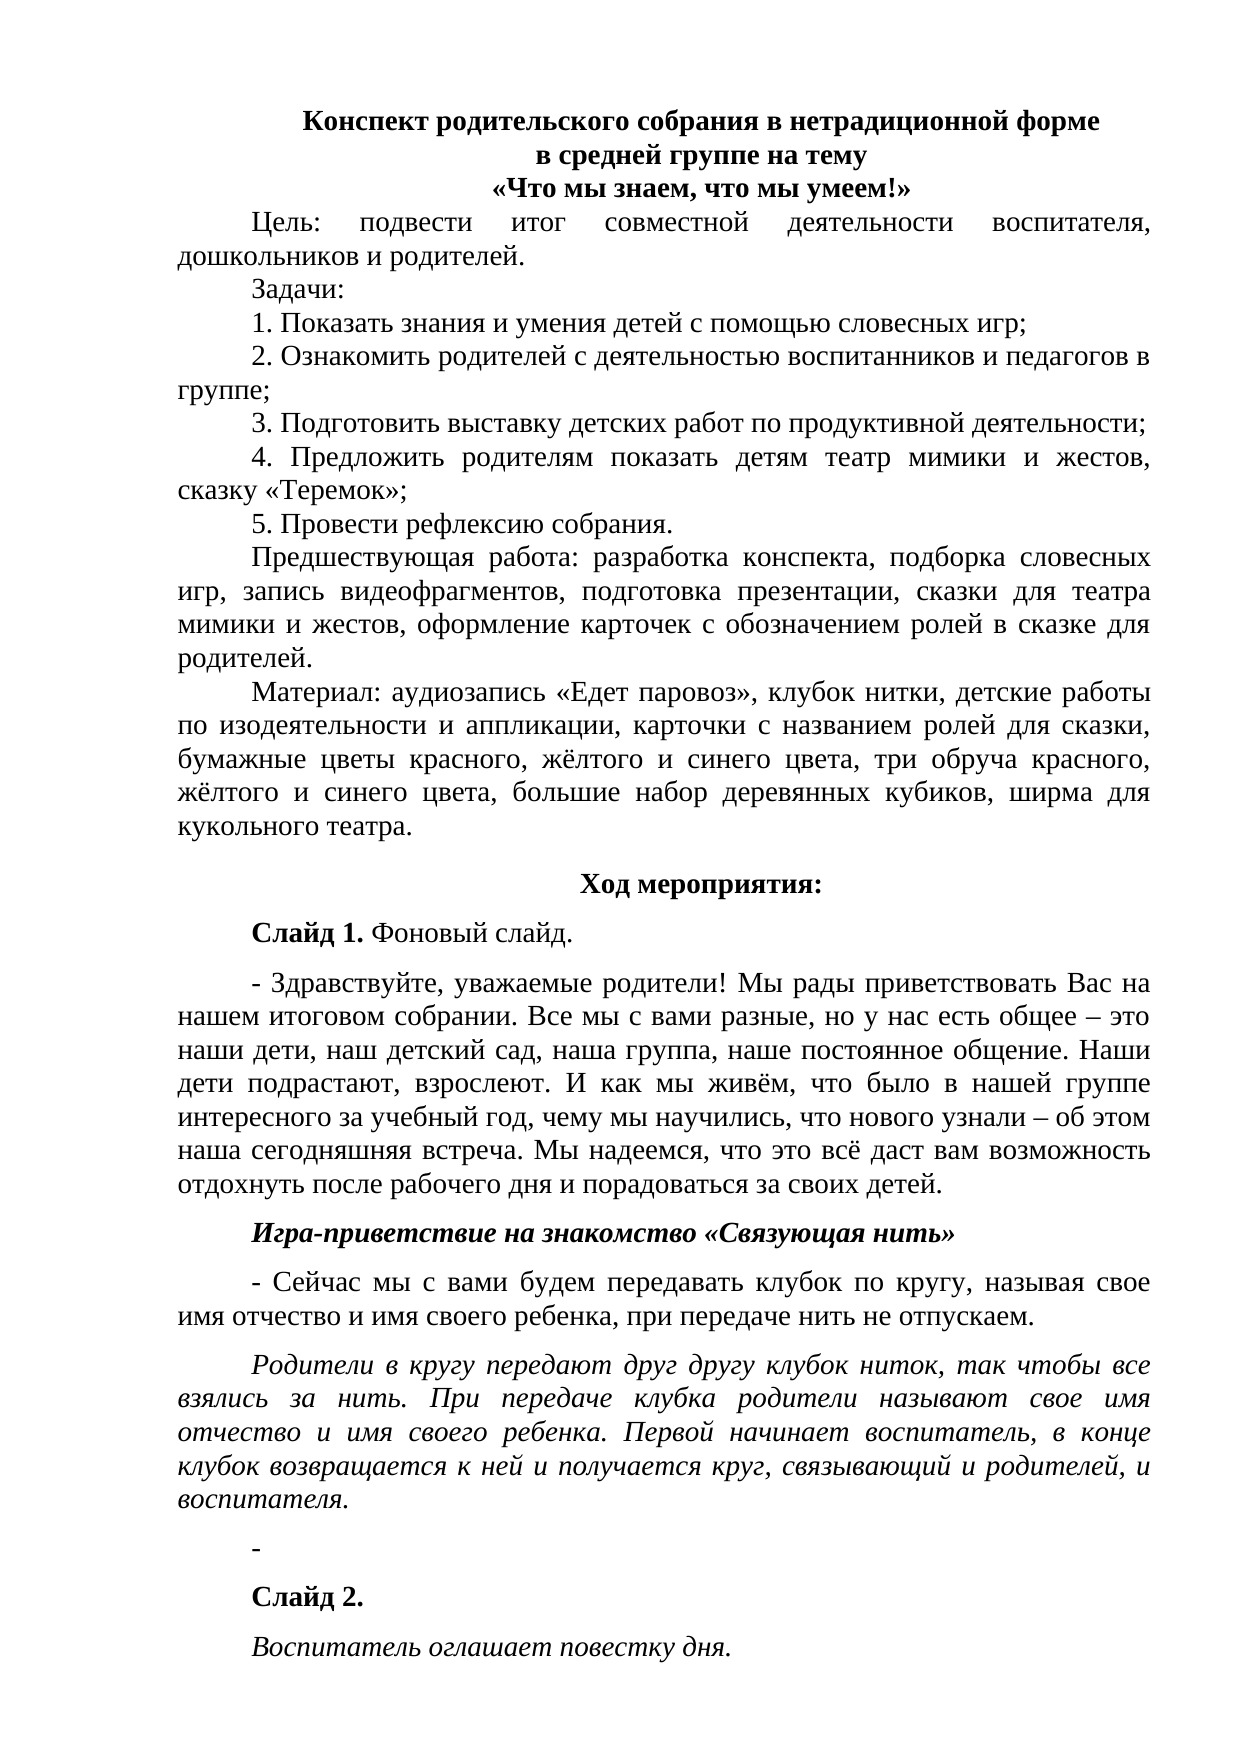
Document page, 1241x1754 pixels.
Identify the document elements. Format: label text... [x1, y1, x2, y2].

text Материал: аудиозапись «Едет паровоз», клубок нитки, детские работы по изодеятельности и аппликации, карточки с названием ролей для сказки, бумажные цветы красного, жёлтого и синего цвета, три обруча красного, жёлтого и синего цвета, большие набор деревянных кубиков, ширма для кукольного театра. [177, 674, 1152, 841]
text 3. Подготовить выставку детских работ по продуктивной деятельности; [177, 405, 1152, 439]
text 1. Показать знания и умения детей с помощью словесных игр; [177, 305, 1152, 338]
text Игра-приветствие на знакомство «Связующая нить» [177, 1215, 1152, 1249]
text Ход мероприятия: [177, 866, 1152, 900]
text - Здравствуйте, уважаемые родители! Мы рады приветствовать Вас на нашем итоговом собрании. Все мы с вами разные, но у нас есть общее – это наши дети, наш детский сад, наша группа, наше постоянное общение. Наши дети подрастают, взрослеют. И как мы живём, что было в нашей группе интересного за учебный год, чему мы научились, что нового узнали – об этом наша сегодняшняя встреча. Мы надеемся, что это всё даст вам возможность отдохнуть после рабочего дня и порадоваться за своих детей. [177, 965, 1152, 1199]
text 5. Провести рефлексию собрания. [177, 506, 1152, 539]
text 2. Ознакомить родителей с деятельностью воспитанников и педагогов в группе; [177, 338, 1152, 405]
text в средней группе на тему [177, 137, 1152, 171]
text - [177, 1530, 1152, 1564]
text Предшествующая работа: разработка конспекта, подборка словесных игр, запись видеофрагментов, подготовка презентации, сказки для театра мимики и жестов, оформление карточек с обозначением ролей в сказке для родителей. [177, 539, 1152, 674]
text Слайд 2. [177, 1579, 1152, 1613]
text Слайд 1. Фоновый слайд. [177, 916, 1152, 949]
text 4. Предложить родителям показать детям театр мимики и жестов, сказку «Теремок»; [177, 439, 1152, 506]
text Цель: подвести итог совместной деятельности воспитателя, дошкольников и родителей. [177, 204, 1152, 271]
text «Что мы знаем, что мы умеем!» [177, 171, 1152, 204]
text Воспитатель оглашает повестку дня. [177, 1629, 1152, 1662]
text Конспект родительского собрания в нетрадиционной форме [177, 103, 1152, 137]
text - Сейчас мы с вами будем передавать клубок по кругу, называя свое имя отчество и имя своего ребенка, при передаче нить не отпускаем. [177, 1264, 1152, 1331]
text Задачи: [177, 271, 1152, 305]
text Родители в кругу передают друг другу клубок ниток, так чтобы все взялись за нить. При передаче клубка родители называют свое имя отчество и имя своего ребенка. Первой начинает воспитатель, в конце клубок возвращается к ней и получается круг, связывающий и родителей, и воспитателя. [177, 1347, 1152, 1515]
